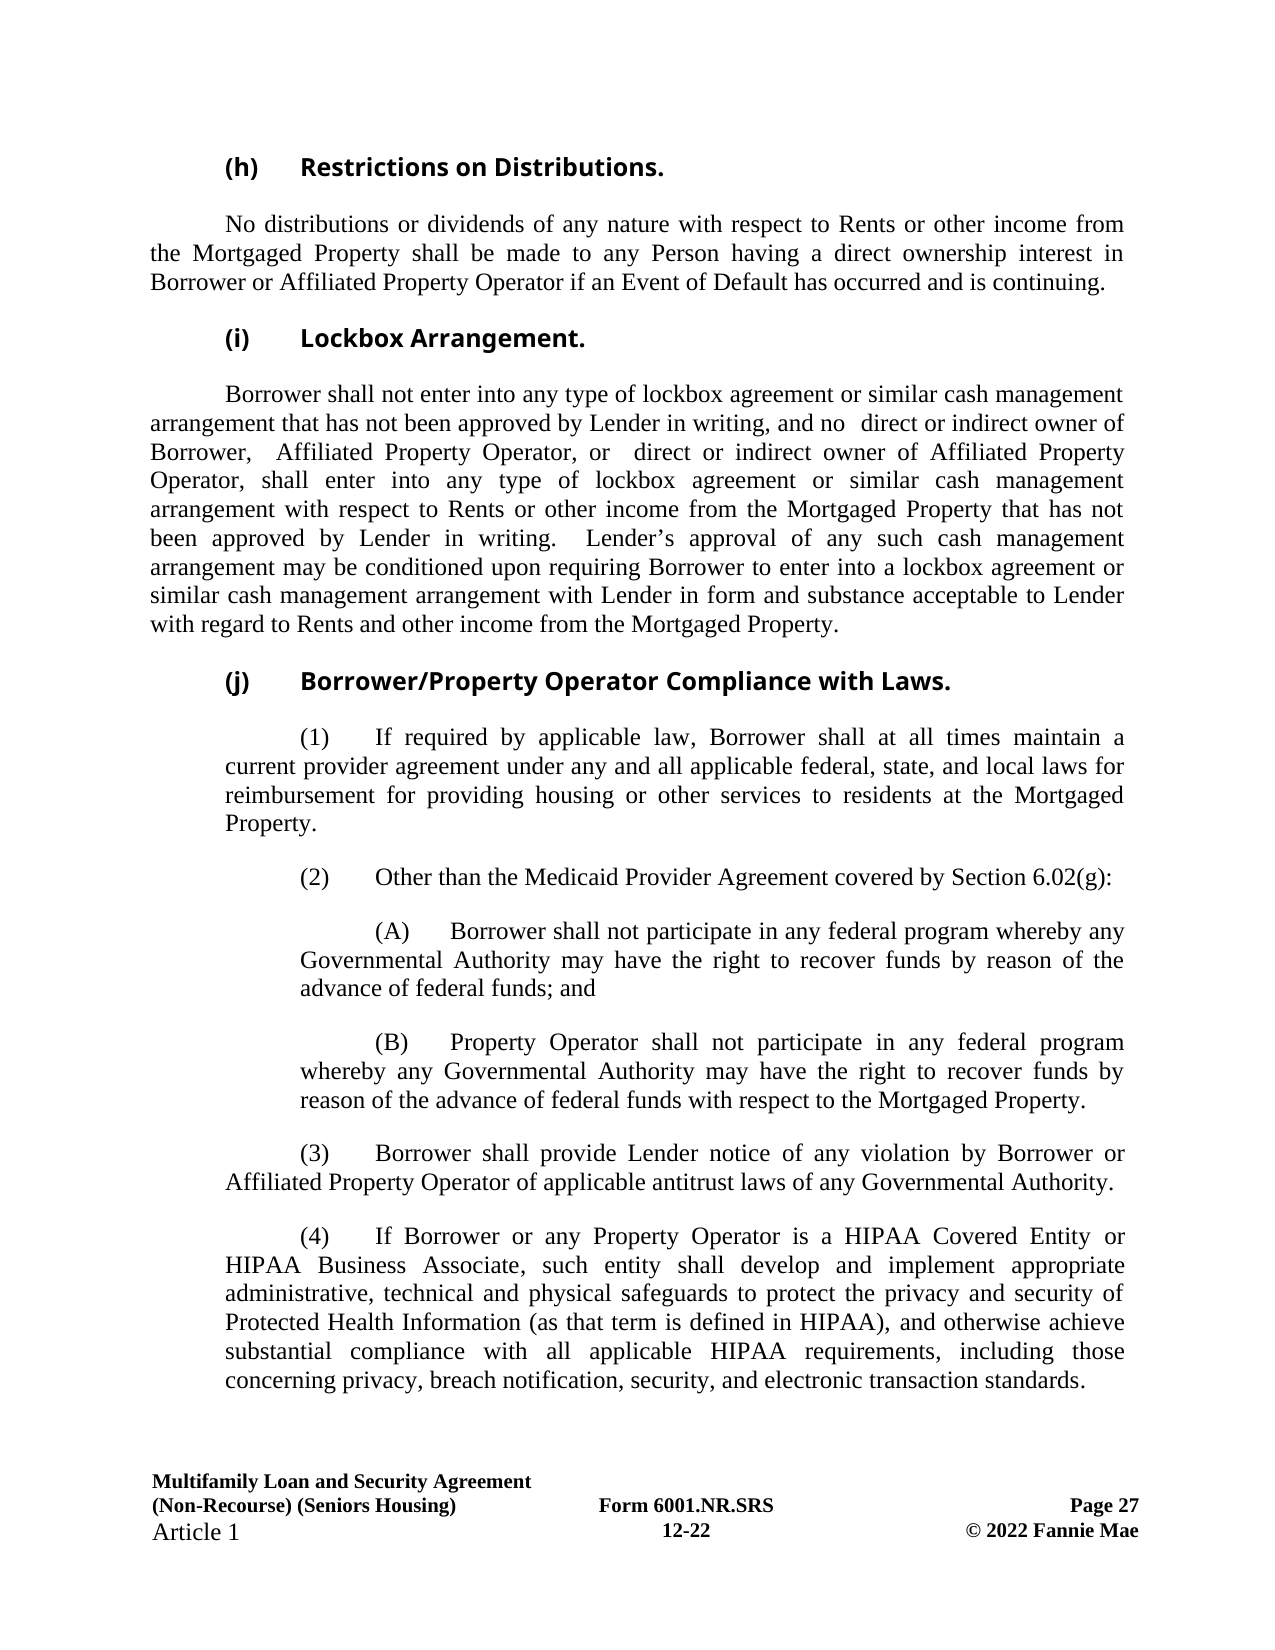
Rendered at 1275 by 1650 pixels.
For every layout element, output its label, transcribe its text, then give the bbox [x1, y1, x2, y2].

subtitle If required by applicable law, Borrower shall at all times maintain a current provider agreement under any and all applicable federal, state, and local laws for reimbursement for providing housing or other services to residents at the Mortgaged Property. [225, 722, 1125, 837]
subtitle Other than the Medicaid Provider Agreement covered by Section 6.02(g): [225, 862, 1125, 891]
subtitle Property Operator shall not participate in any federal program whereby any Governmental Authority may have the right to recover funds by reason of the advance of federal funds with respect to the Mortgaged Property. [300, 1027, 1125, 1113]
subtitle Restrictions on Distributions. [150, 150, 1125, 184]
subtitle If Borrower or any Property Operator is a HIPAA Covered Entity or HIPAA Business Associate, such entity shall develop and implement appropriate administrative, technical and physical safeguards to protect the privacy and security of Protected Health Information (as that term is defined in HIPAA), and otherwise achieve substantial compliance with all applicable HIPAA requirements, including those concerning privacy, breach notification, security, and electronic transaction standards. [225, 1221, 1125, 1393]
subtitle Borrower/Property Operator Compliance with Laws. [150, 663, 1125, 697]
text No distributions or dividends of any nature with respect to Rents or other income from the Mortgaged Property shall be made to any Person having a direct ownership interest in Borrower or Affiliated Property Operator if an Event of Default has occurred and is continuing. [150, 209, 1125, 295]
subtitle Borrower shall provide Lender notice of any violation by Borrower or Affiliated Property Operator of applicable antitrust laws of any Governmental Authority. [225, 1138, 1125, 1196]
subtitle Lockbox Arrangement. [150, 320, 1125, 354]
subtitle Borrower shall not participate in any federal program whereby any Governmental Authority may have the right to recover funds by reason of the advance of federal funds; and [300, 916, 1125, 1002]
text Borrower shall not enter into any type of lockbox agreement or similar cash management arrangement that has not been approved by Lender in writing, and no direct or indirect owner of Borrower, Affiliated Property Operator, or direct or indirect owner of Affiliated Property Operator, shall enter into any type of lockbox agreement or similar cash management arrangement with respect to Rents or other income from the Mortgaged Property that has not been approved by Lender in writing. Lender’s approval of any such cash management arrangement may be conditioned upon requiring Borrower to enter into a lockbox agreement or similar cash management arrangement with Lender in form and substance acceptable to Lender with regard to Rents and other income from the Mortgaged Property. [150, 379, 1125, 638]
